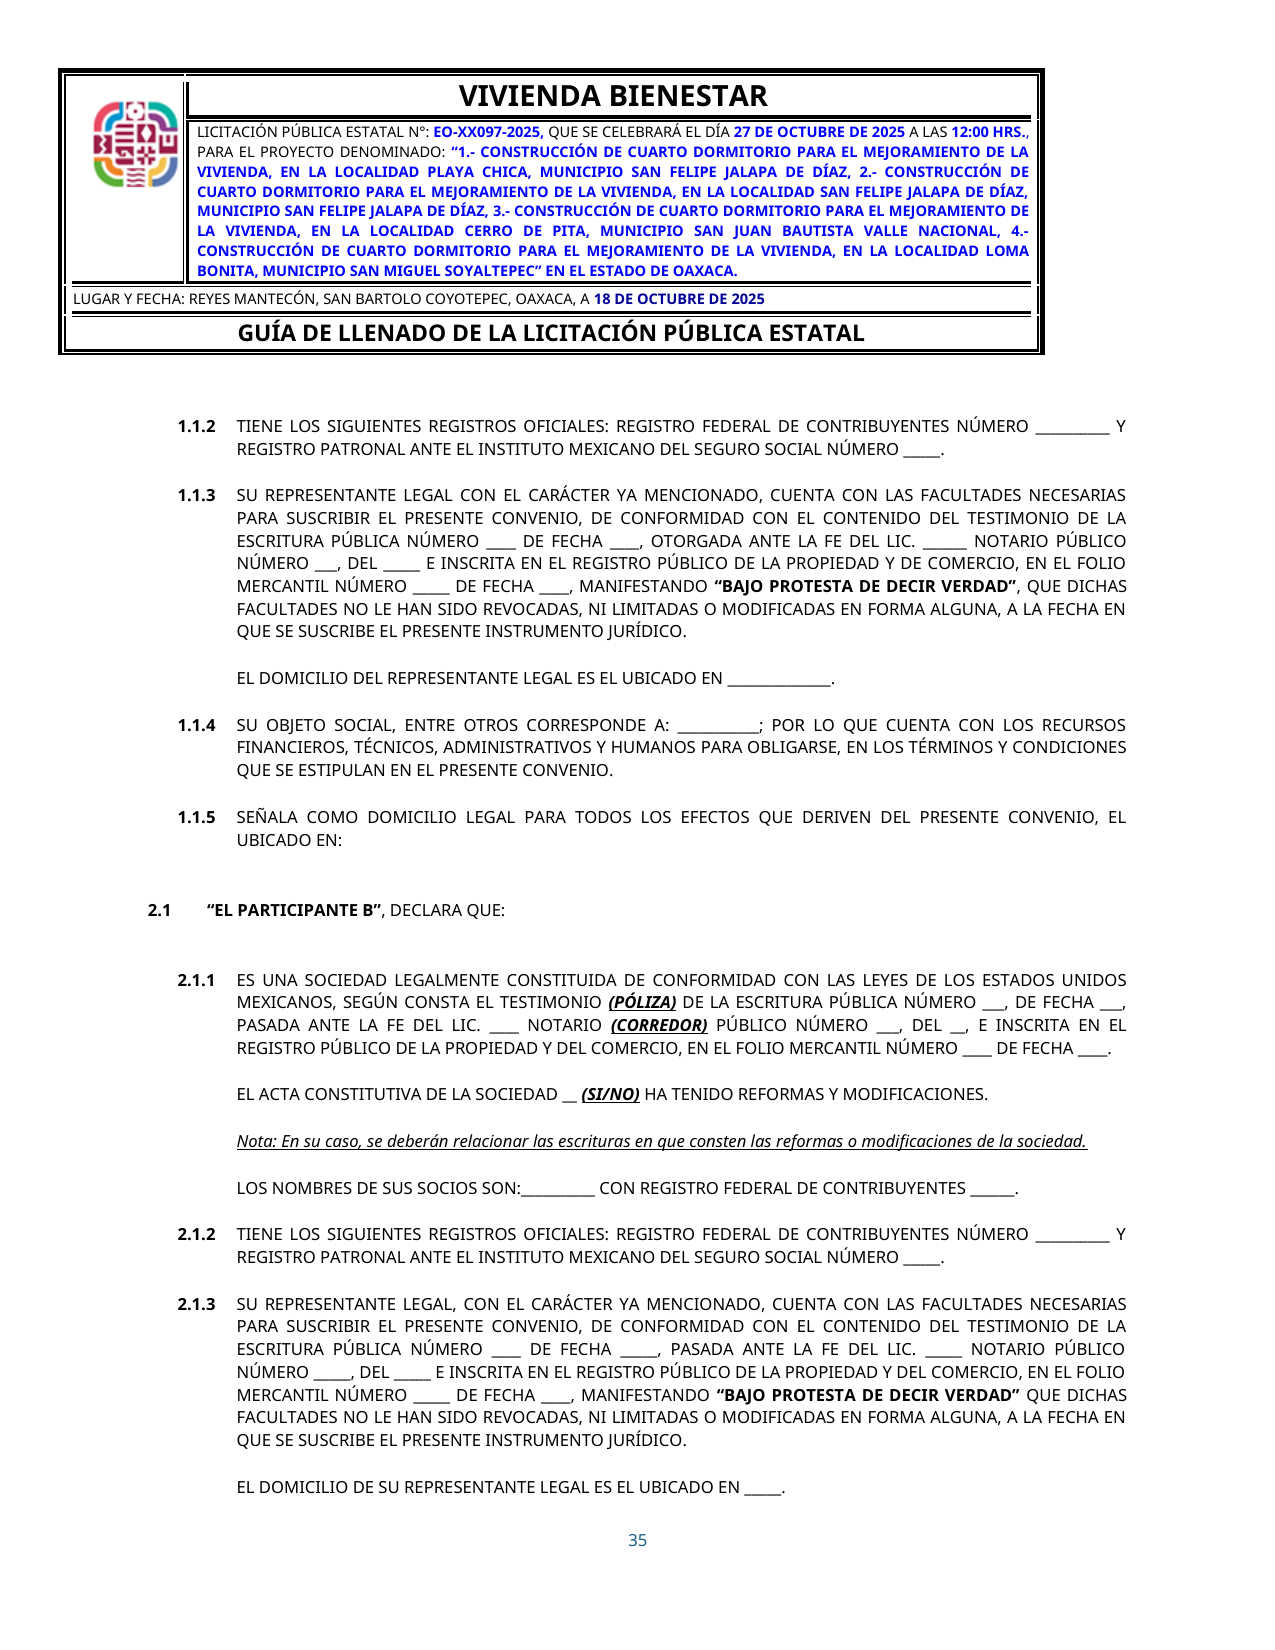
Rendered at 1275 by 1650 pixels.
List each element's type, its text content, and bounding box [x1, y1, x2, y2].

text 1.1.4 SU OBJETO SOCIAL, ENTRE OTROS CORRESPONDE A: ___________; POR LO QUE CUENTA CON LOS RECURSOS FINANCIEROS, TÉCNICOS, ADMINISTRATIVOS Y HUMANOS PARA OBLIGARSE, EN LOS TÉRMINOS Y CONDICIONES QUE SE ESTIPULAN EN EL PRESENTE CONVENIO. [177, 713, 1127, 782]
text EL DOMICILIO DE SU REPRESENTANTE LEGAL ES EL UBICADO EN _____. [236, 1475, 1127, 1498]
text EL DOMICILIO DEL REPRESENTANTE LEGAL ES EL UBICADO EN ______________. [148, 667, 1127, 689]
picture [82, 93, 183, 193]
text LOS NOMBRES DE SUS SOCIOS SON:__________ CON REGISTRO FEDERAL DE CONTRIBUYENTES ______. [236, 1176, 1127, 1199]
text 1.1.3 SU REPRESENTANTE LEGAL CON EL CARÁCTER YA MENCIONADO, CUENTA CON LAS FACULTADES NECESARIAS PARA SUSCRIBIR EL PRESENTE CONVENIO, DE CONFORMIDAD CON EL CONTENIDO DEL TESTIMONIO DE LA ESCRITURA PÚBLICA NÚMERO ____ DE FECHA ____, OTORGADA ANTE LA FE DEL LIC. ______ NOTARIO PÚBLICO NÚMERO ___, DEL _____ E INSCRITA EN EL REGISTRO PÚBLICO DE LA PROPIEDAD Y DE COMERCIO, EN EL FOLIO MERCANTIL NÚMERO _____ DE FECHA ____, MANIFESTANDO “BAJO PROTESTA DE DECIR VERDAD”, QUE DICHAS FACULTADES NO LE HAN SIDO REVOCADAS, NI LIMITADAS O MODIFICADAS EN FORMA ALGUNA, A LA FECHA EN QUE SE SUSCRIBE EL PRESENTE INSTRUMENTO JURÍDICO. [177, 484, 1127, 643]
text 2.1 “EL PARTICIPANTE B”, DECLARA QUE: [148, 898, 1127, 921]
text Nota: En su caso, se deberán relacionar las escrituras en que consten las reformas o modificaciones de la sociedad. [236, 1130, 1127, 1152]
text 2.1.2 TIENE LOS SIGUIENTES REGISTROS OFICIALES: REGISTRO FEDERAL DE CONTRIBUYENTES NÚMERO __________ Y REGISTRO PATRONAL ANTE EL INSTITUTO MEXICANO DEL SEGURO SOCIAL NÚMERO _____. [177, 1223, 1127, 1268]
text 2.1.1 ES UNA SOCIEDAD LEGALMENTE CONSTITUIDA DE CONFORMIDAD CON LAS LEYES DE LOS ESTADOS UNIDOS MEXICANOS, SEGÚN CONSTA EL TESTIMONIO (PÓLIZA) DE LA ESCRITURA PÚBLICA NÚMERO ___, DE FECHA ___, PASADA ANTE LA FE DEL LIC. ____ NOTARIO (CORREDOR) PÚBLICO NÚMERO ___, DEL __, E INSCRITA EN EL REGISTRO PÚBLICO DE LA PROPIEDAD Y DEL COMERCIO, EN EL FOLIO MERCANTIL NÚMERO ____ DE FECHA ____. [177, 968, 1127, 1059]
text 1.1.5 SEÑALA COMO DOMICILIO LEGAL PARA TODOS LOS EFECTOS QUE DERIVEN DEL PRESENTE CONVENIO, EL UBICADO EN: [177, 806, 1127, 851]
picture [184, 93, 189, 193]
text 2.1.3 SU REPRESENTANTE LEGAL, CON EL CARÁCTER YA MENCIONADO, CUENTA CON LAS FACULTADES NECESARIAS PARA SUSCRIBIR EL PRESENTE CONVENIO, DE CONFORMIDAD CON EL CONTENIDO DEL TESTIMONIO DE LA ESCRITURA PÚBLICA NÚMERO ____ DE FECHA _____, PASADA ANTE LA FE DEL LIC. _____ NOTARIO PÚBLICO NÚMERO _____, DEL _____ E INSCRITA EN EL REGISTRO PÚBLICO DE LA PROPIEDAD Y DEL COMERCIO, EN EL FOLIO MERCANTIL NÚMERO _____ DE FECHA ____, MANIFESTANDO “BAJO PROTESTA DE DECIR VERDAD” QUE DICHAS FACULTADES NO LE HAN SIDO REVOCADAS, NI LIMITADAS O MODIFICADAS EN FORMA ALGUNA, A LA FECHA EN QUE SE SUSCRIBE EL PRESENTE INSTRUMENTO JURÍDICO. [177, 1292, 1127, 1451]
text 1.1.2 TIENE LOS SIGUIENTES REGISTROS OFICIALES: REGISTRO FEDERAL DE CONTRIBUYENTES NÚMERO __________ Y REGISTRO PATRONAL ANTE EL INSTITUTO MEXICANO DEL SEGURO SOCIAL NÚMERO _____. [177, 414, 1127, 460]
text EL ACTA CONSTITUTIVA DE LA SOCIEDAD __ (SI/NO) HA TENIDO REFORMAS Y MODIFICACIONES. [236, 1083, 1127, 1106]
